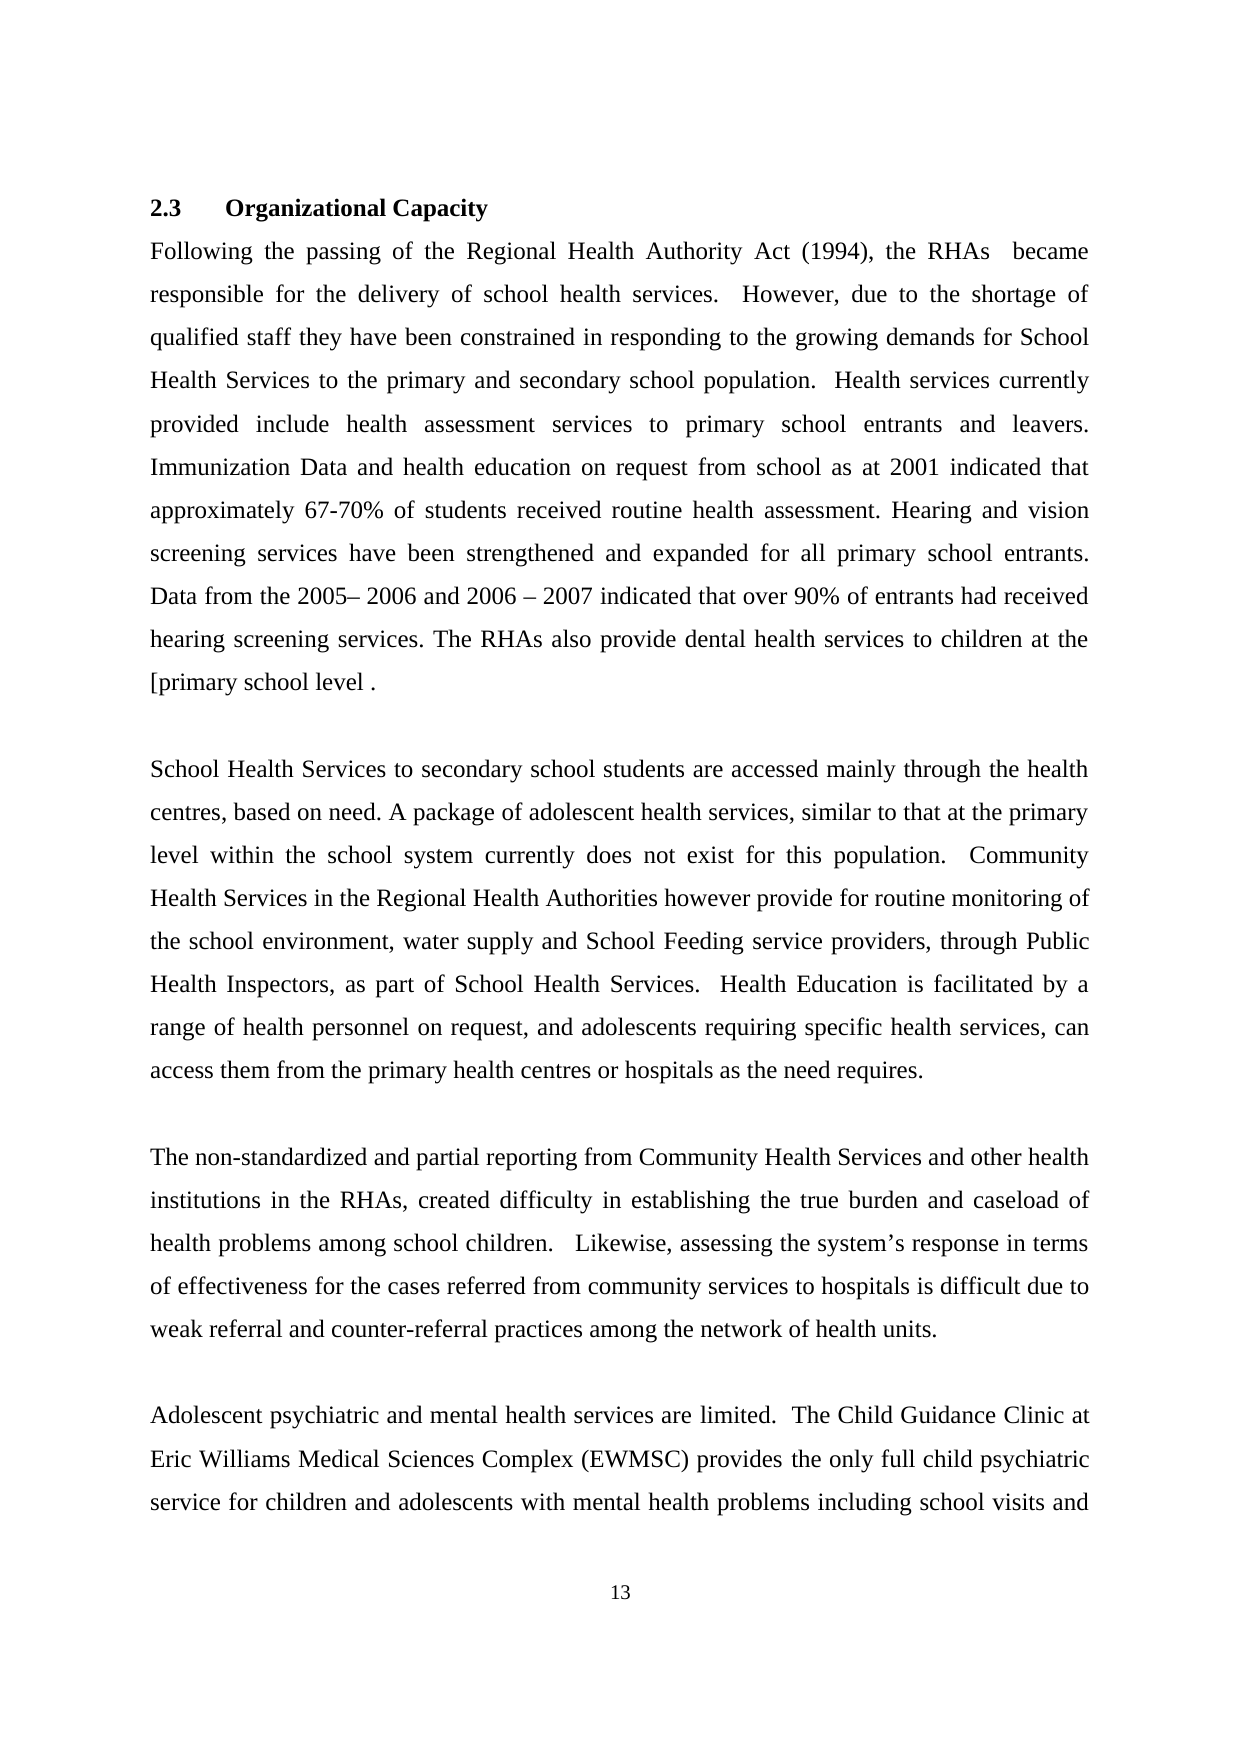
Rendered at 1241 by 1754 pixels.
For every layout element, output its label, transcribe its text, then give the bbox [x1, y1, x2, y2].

text The non-standardized and partial reporting from Community Health Services and other health institutions in the RHAs, created difficulty in establishing the true burden and caseload of health problems among school children. Likewise, assessing the system’s response in terms of effectiveness for the cases referred from community services to hospitals is difficult due to weak referral and counter-referral practices among the network of health units. [150, 1142, 1090, 1343]
text School Health Services to secondary school students are accessed mainly through the health centres, based on need. A package of adolescent health services, similar to that at the primary level within the school system currently does not exist for this population. Community Health Services in the Regional Health Authorities however provide for routine monitoring of the school environment, water supply and School Feeding service providers, through Public Health Inspectors, as part of School Health Services. Health Education is facilitated by a range of health personnel on request, and adolescents requiring specific health services, can access them from the primary health centres or hospitals as the need requires. [150, 754, 1090, 1084]
text 2.3 Organizational Capacity [150, 193, 1090, 222]
text Following the passing of the Regional Health Authority Act (1994), the RHAs became responsible for the delivery of school health services. However, due to the shortage of qualified staff they have been constrained in responding to the growing demands for School Health Services to the primary and secondary school population. Health services currently provided include health assessment services to primary school entrants and leavers. Immunization Data and health education on request from school as at 2001 indicated that approximately 67-70% of students received routine health assessment. Hearing and vision screening services have been strengthened and expanded for all primary school entrants. Data from the 2005– 2006 and 2006 – 2007 indicated that over 90% of entrants had received hearing screening services. The RHAs also provide dental health services to children at the [primary school level . [150, 236, 1090, 696]
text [150, 1401, 1090, 1516]
